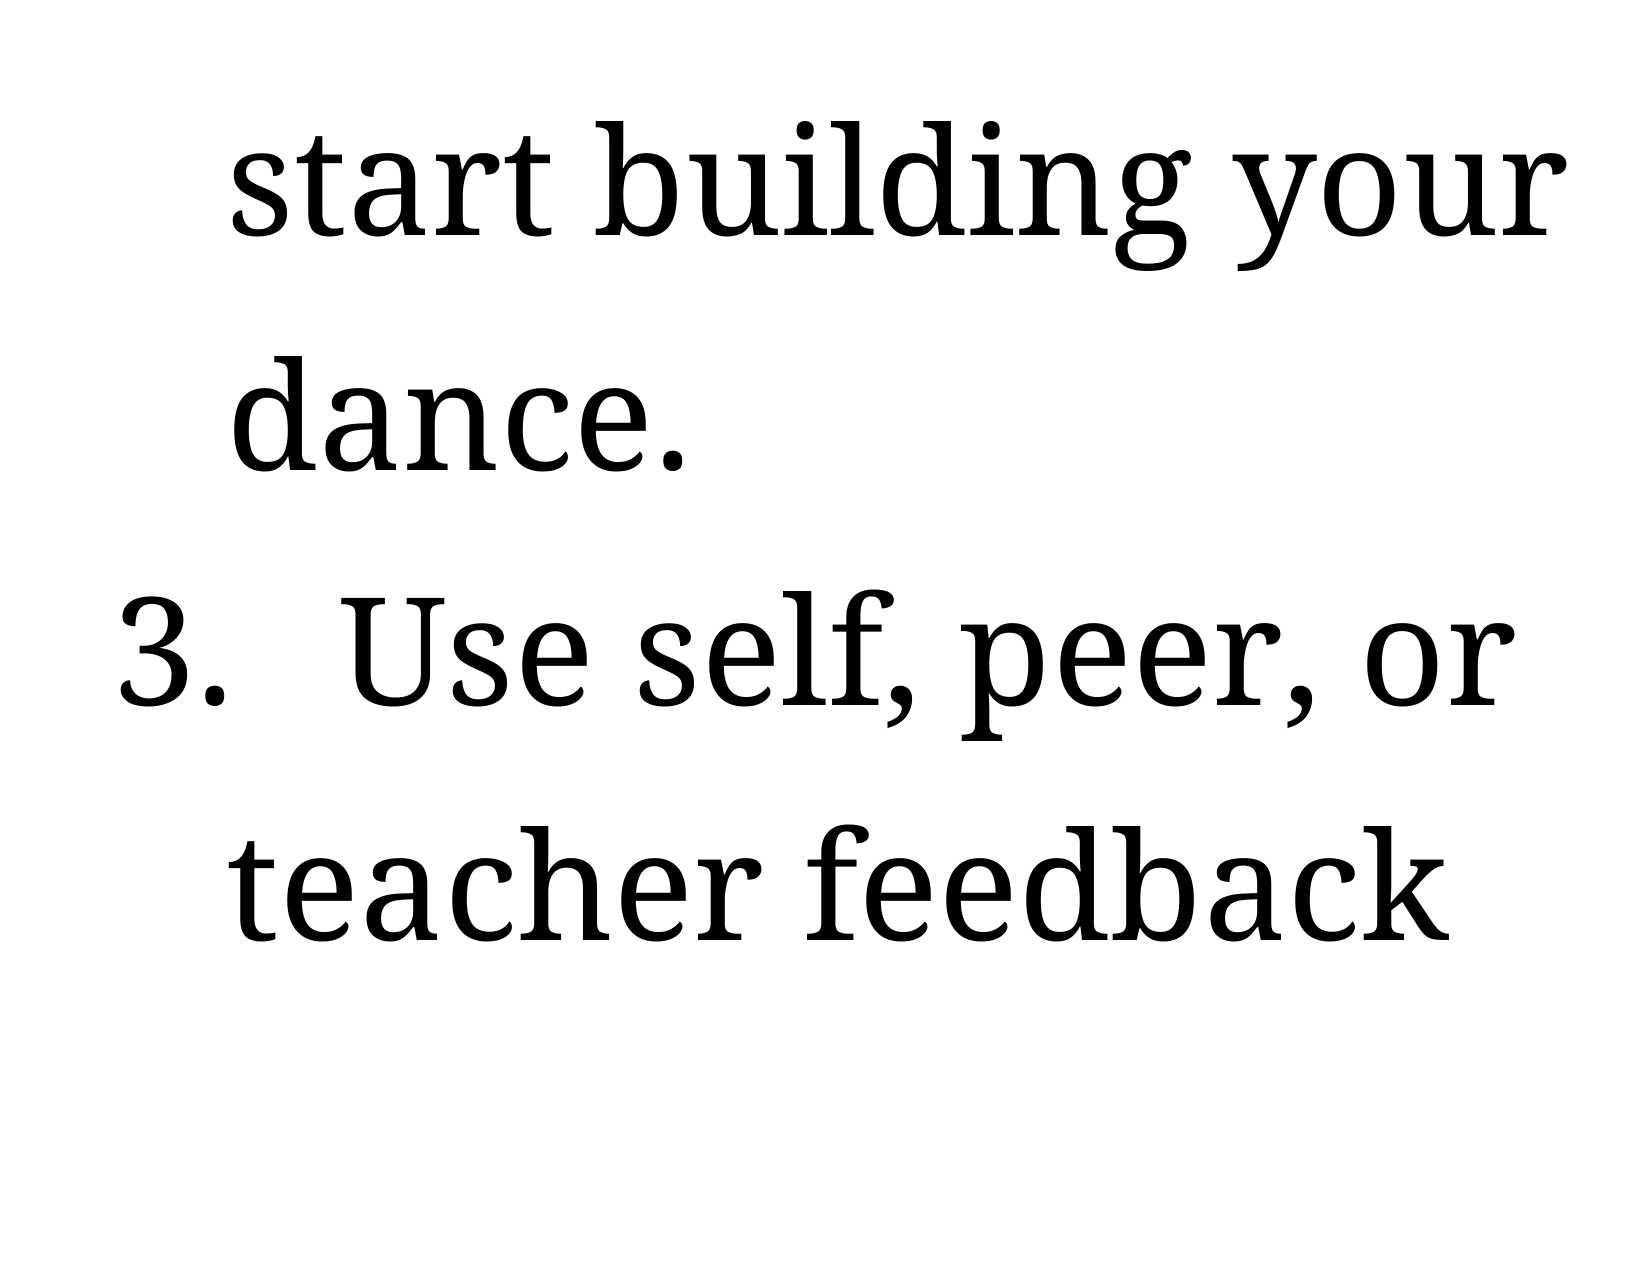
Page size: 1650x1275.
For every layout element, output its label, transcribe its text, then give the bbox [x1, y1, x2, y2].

list Use improvisation to start building your dance. [112, 75, 1575, 514]
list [112, 545, 1575, 984]
